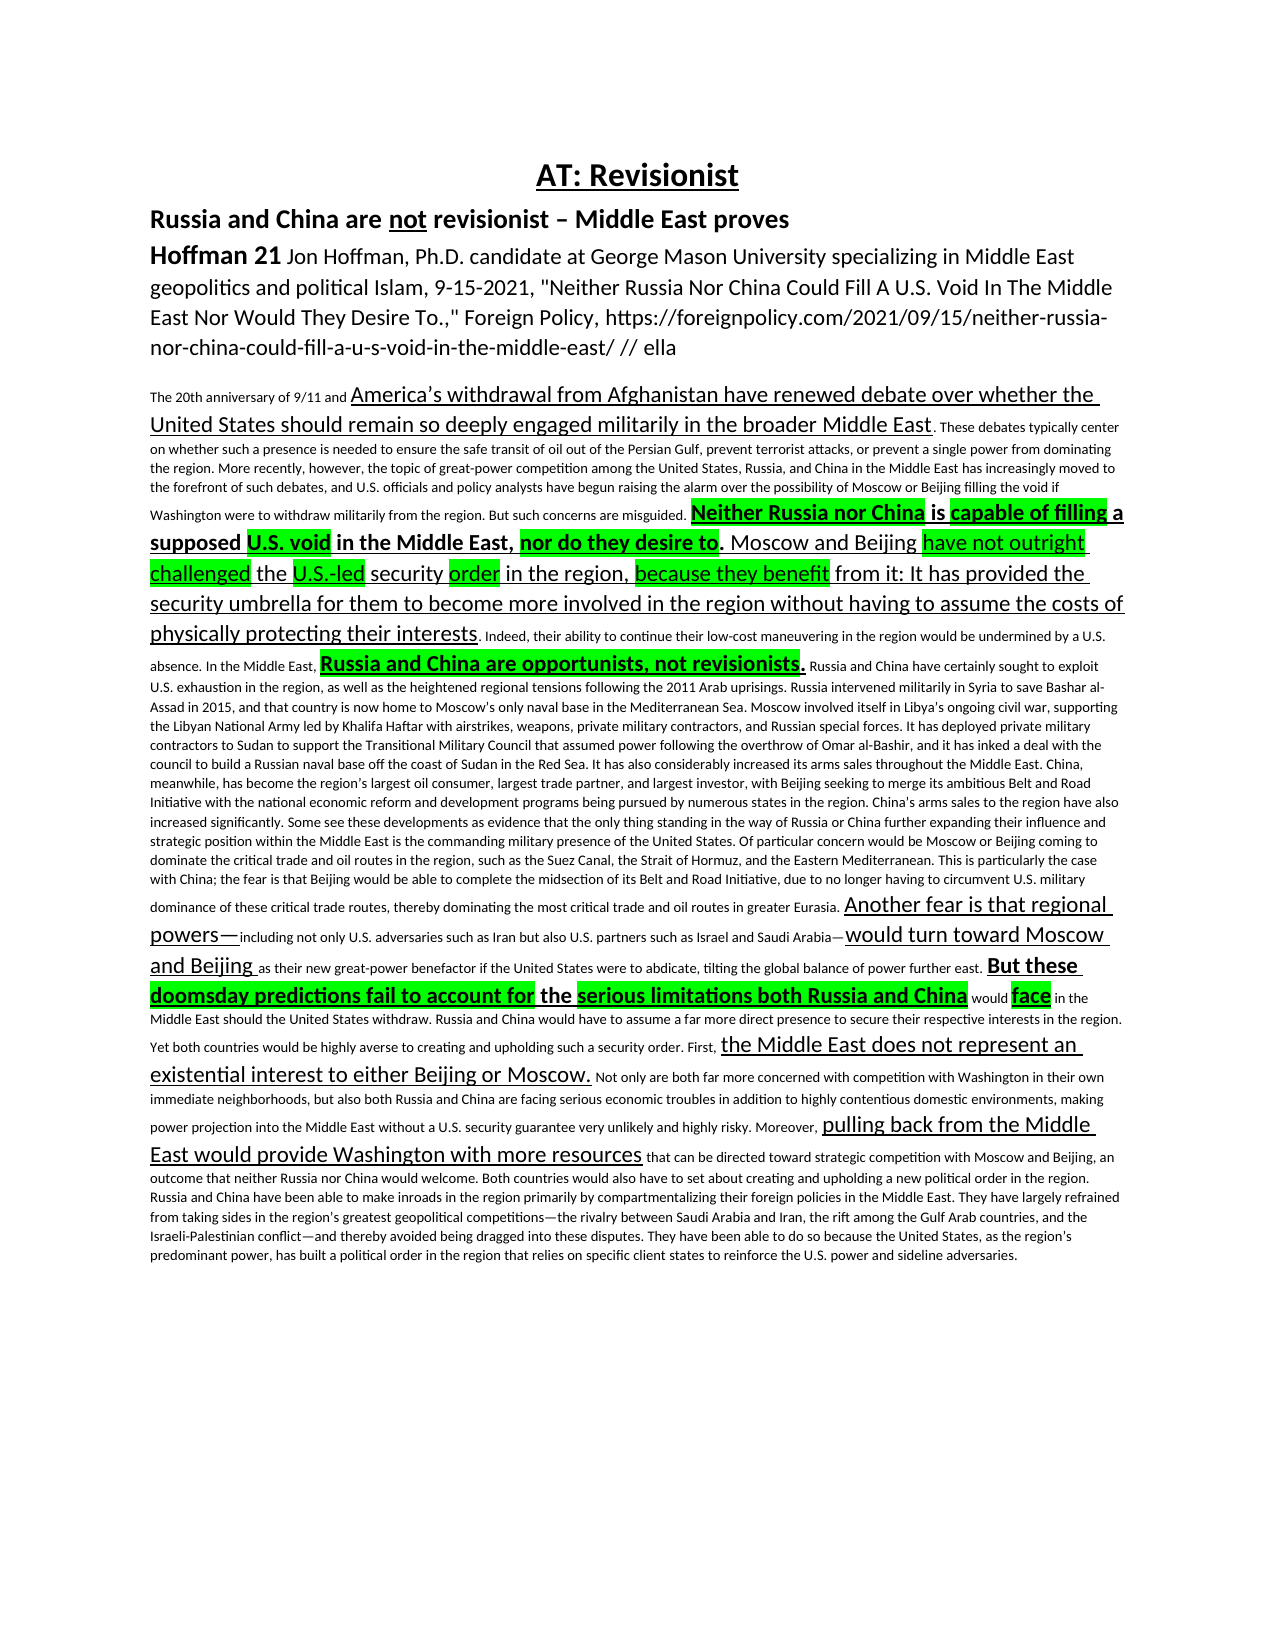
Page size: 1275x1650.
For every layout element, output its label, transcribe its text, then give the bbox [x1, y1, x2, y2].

text The 20th anniversary of 9/11 and America’s withdrawal from Afghanistan have renewed debate over whether the United States should remain so deeply engaged militarily in the broader Middle East. These debates typically center on whether such a presence is needed to ensure the safe transit of oil out of the Persian Gulf, prevent terrorist attacks, or prevent a single power from dominating the region. More recently, however, the topic of great-power competition among the United States, Russia, and China in the Middle East has increasingly moved to the forefront of such debates, and U.S. officials and policy analysts have begun raising the alarm over the possibility of Moscow or Beijing filling the void if Washington were to withdraw militarily from the region. But such concerns are misguided. Neither Russia nor China is capable of filling a supposed U.S. void in the Middle East, nor do they desire to. Moscow and Beijing have not outright challenged the U.S.-led security order in the region, because they benefit from it: It has provided the security umbrella for them to become more involved in the region without having to assume the costs of physically protecting their interests. Indeed, their ability to continue their low-cost maneuvering in the region would be undermined by a U.S. absence. In the Middle East, Russia and China are opportunists, not revisionists. Russia and China have certainly sought to exploit U.S. exhaustion in the region, as well as the heightened regional tensions following the 2011 Arab uprisings. Russia intervened militarily in Syria to save Bashar al-Assad in 2015, and that country is now home to Moscow’s only naval base in the Mediterranean Sea. Moscow involved itself in Libya’s ongoing civil war, supporting the Libyan National Army led by Khalifa Haftar with airstrikes, weapons, private military contractors, and Russian special forces. It has deployed private military contractors to Sudan to support the Transitional Military Council that assumed power following the overthrow of Omar al-Bashir, and it has inked a deal with the council to build a Russian naval base off the coast of Sudan in the Red Sea. It has also considerably increased its arms sales throughout the Middle East. China, meanwhile, has become the region’s largest oil consumer, largest trade partner, and largest investor, with Beijing seeking to merge its ambitious Belt and Road Initiative with the national economic reform and development programs being pursued by numerous states in the region. China’s arms sales to the region have also increased significantly. Some see these developments as evidence that the only thing standing in the way of Russia or China further expanding their influence and strategic position within the Middle East is the commanding military presence of the United States. Of particular concern would be Moscow or Beijing coming to dominate the critical trade and oil routes in the region, such as the Suez Canal, the Strait of Hormuz, and the Eastern Mediterranean. This is particularly the case with China; the fear is that Beijing would be able to complete the midsection of its Belt and Road Initiative, due to no longer having to circumvent U.S. military dominance of these critical trade routes, thereby dominating the most critical trade and oil routes in greater Eurasia. Another fear is that regional powers—including not only U.S. adversaries such as Iran but also U.S. partners such as Israel and Saudi Arabia—would turn toward Moscow and Beijing as their new great-power benefactor if the United States were to abdicate, tilting the global balance of power further east. But these doomsday predictions fail to account for the serious limitations both Russia and China would face in the Middle East should the United States withdraw. Russia and China would have to assume a far more direct presence to secure their respective interests in the region. Yet both countries would be highly averse to creating and upholding such a security order. First, the Middle East does not represent an existential interest to either Beijing or Moscow. Not only are both far more concerned with competition with Washington in their own immediate neighborhoods, but also both Russia and China are facing serious economic troubles in addition to highly contentious domestic environments, making power projection into the Middle East without a U.S. security guarantee very unlikely and highly risky. Moreover, pulling back from the Middle East would provide Washington with more resources that can be directed toward strategic competition with Moscow and Beijing, an outcome that neither Russia nor China would welcome. Both countries would also have to set about creating and upholding a new political order in the region. Russia and China have been able to make inroads in the region primarily by compartmentalizing their foreign policies in the Middle East. They have largely refrained from taking sides in the region’s greatest geopolitical competitions—the rivalry between Saudi Arabia and Iran, the rift among the Gulf Arab countries, and the Israeli-Palestinian conflict—and thereby avoided being dragged into these disputes. They have been able to do so because the United States, as the region’s predominant power, has built a political order in the region that relies on specific client states to reinforce the U.S. power and sideline adversaries. [150, 614, 1125, 1264]
text Hoffman 21 Jon Hoffman, Ph.D. candidate at George Mason University specializing in Middle East geopolitics and political Islam, 9-15-2021, "Neither Russia Nor China Could Fill A U.S. Void In The Middle East Nor Would They Desire To.," Foreign Policy, https://foreignpolicy.com/2021/09/15/neither-russia-nor-china-could-fill-a-u-s-void-in-the-middle-east/ // ella [150, 238, 1125, 362]
subtitle AT: Revisionist [150, 154, 1125, 195]
subtitle Russia and China are not revisionist – Middle East proves [150, 202, 1125, 235]
